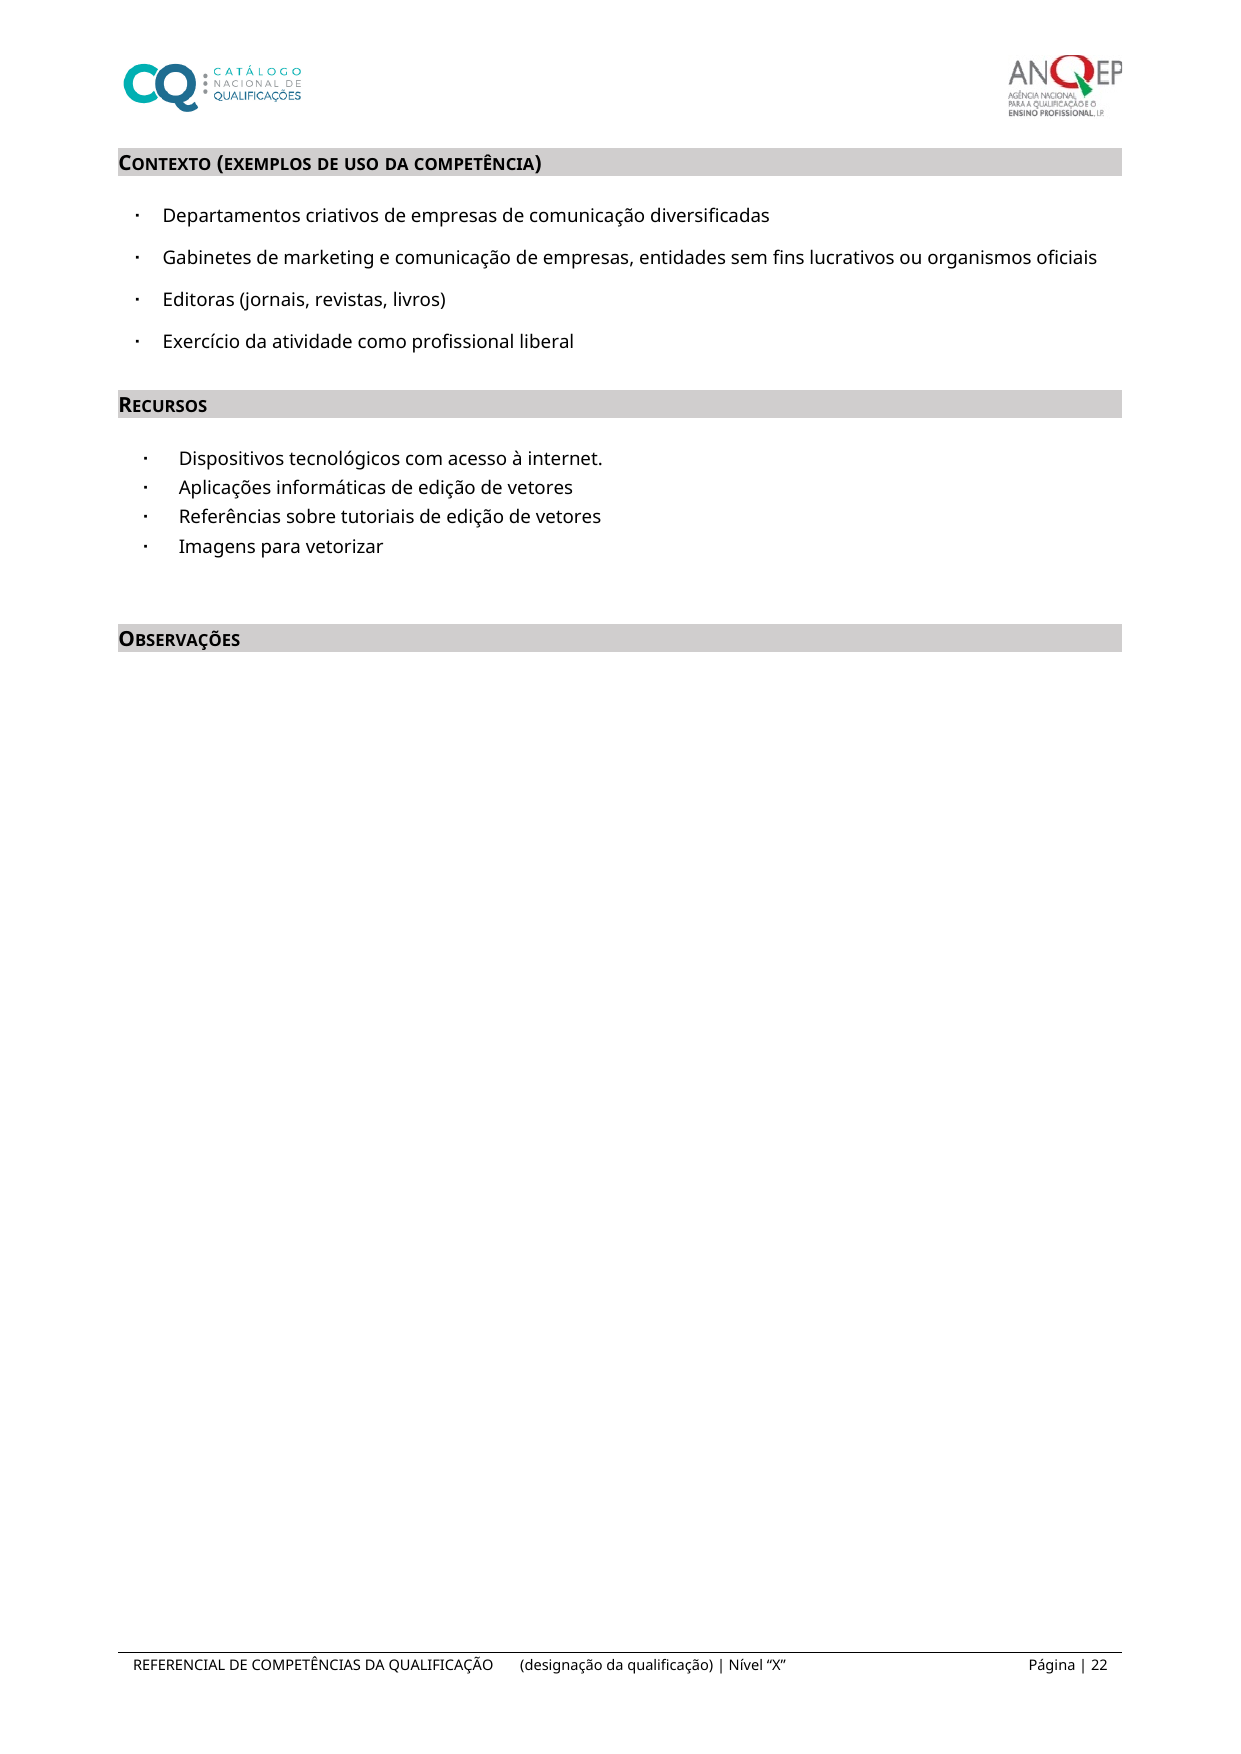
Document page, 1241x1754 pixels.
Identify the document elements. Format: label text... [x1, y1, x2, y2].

list Gabinetes de marketing e comunicação de empresas, entidades sem fins lucrativos ou organismos oficiais [133, 244, 1122, 270]
list Editoras (jornais, revistas, livros) [133, 286, 1122, 312]
list Aplicações informáticas de edição de vetores [141, 474, 1122, 500]
list Dispositivos tecnológicos com acesso à internet. [141, 445, 1122, 471]
list Exercício da atividade como profissional liberal [133, 328, 1122, 386]
list Imagens para vetorizar [141, 533, 1122, 558]
text Contexto (exemplos de uso da competência) [118, 148, 1122, 176]
list Departamentos criativos de empresas de comunicação diversificadas [133, 203, 1122, 228]
text Observações [118, 624, 1122, 652]
list Referências sobre tutoriais de edição de vetores [141, 504, 1122, 529]
text Recursos [118, 390, 1122, 418]
picture [118, 46, 306, 130]
picture [1008, 55, 1123, 119]
